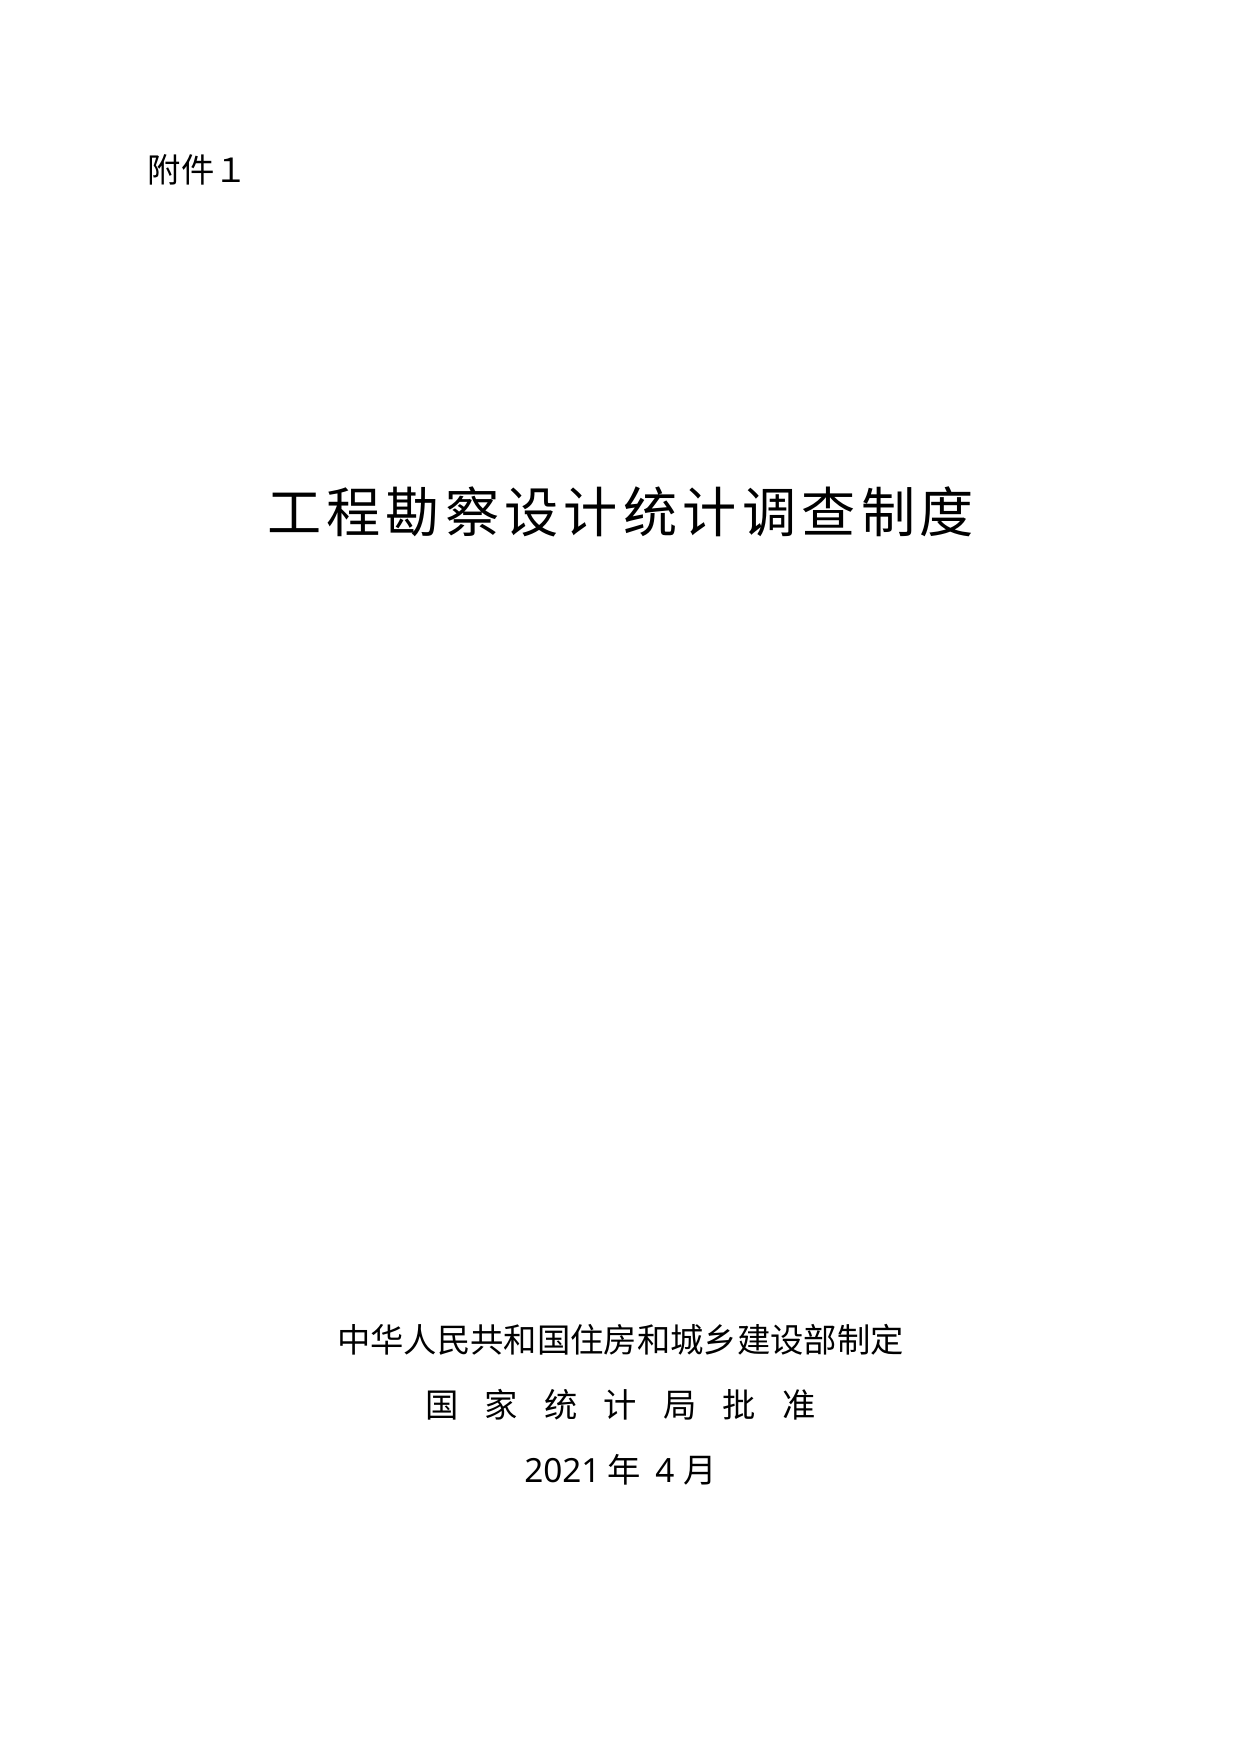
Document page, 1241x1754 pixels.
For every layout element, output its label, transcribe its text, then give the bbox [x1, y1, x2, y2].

text 工程勘察设计统计调查制度 [148, 461, 1092, 558]
text 国 家 统 计 局 批 准 [148, 1371, 1092, 1436]
text 2021年 4 月 [148, 1436, 1092, 1501]
text 附件１ [148, 136, 1092, 201]
text 中华人民共和国住房和城乡建设部制定 [148, 1306, 1092, 1371]
